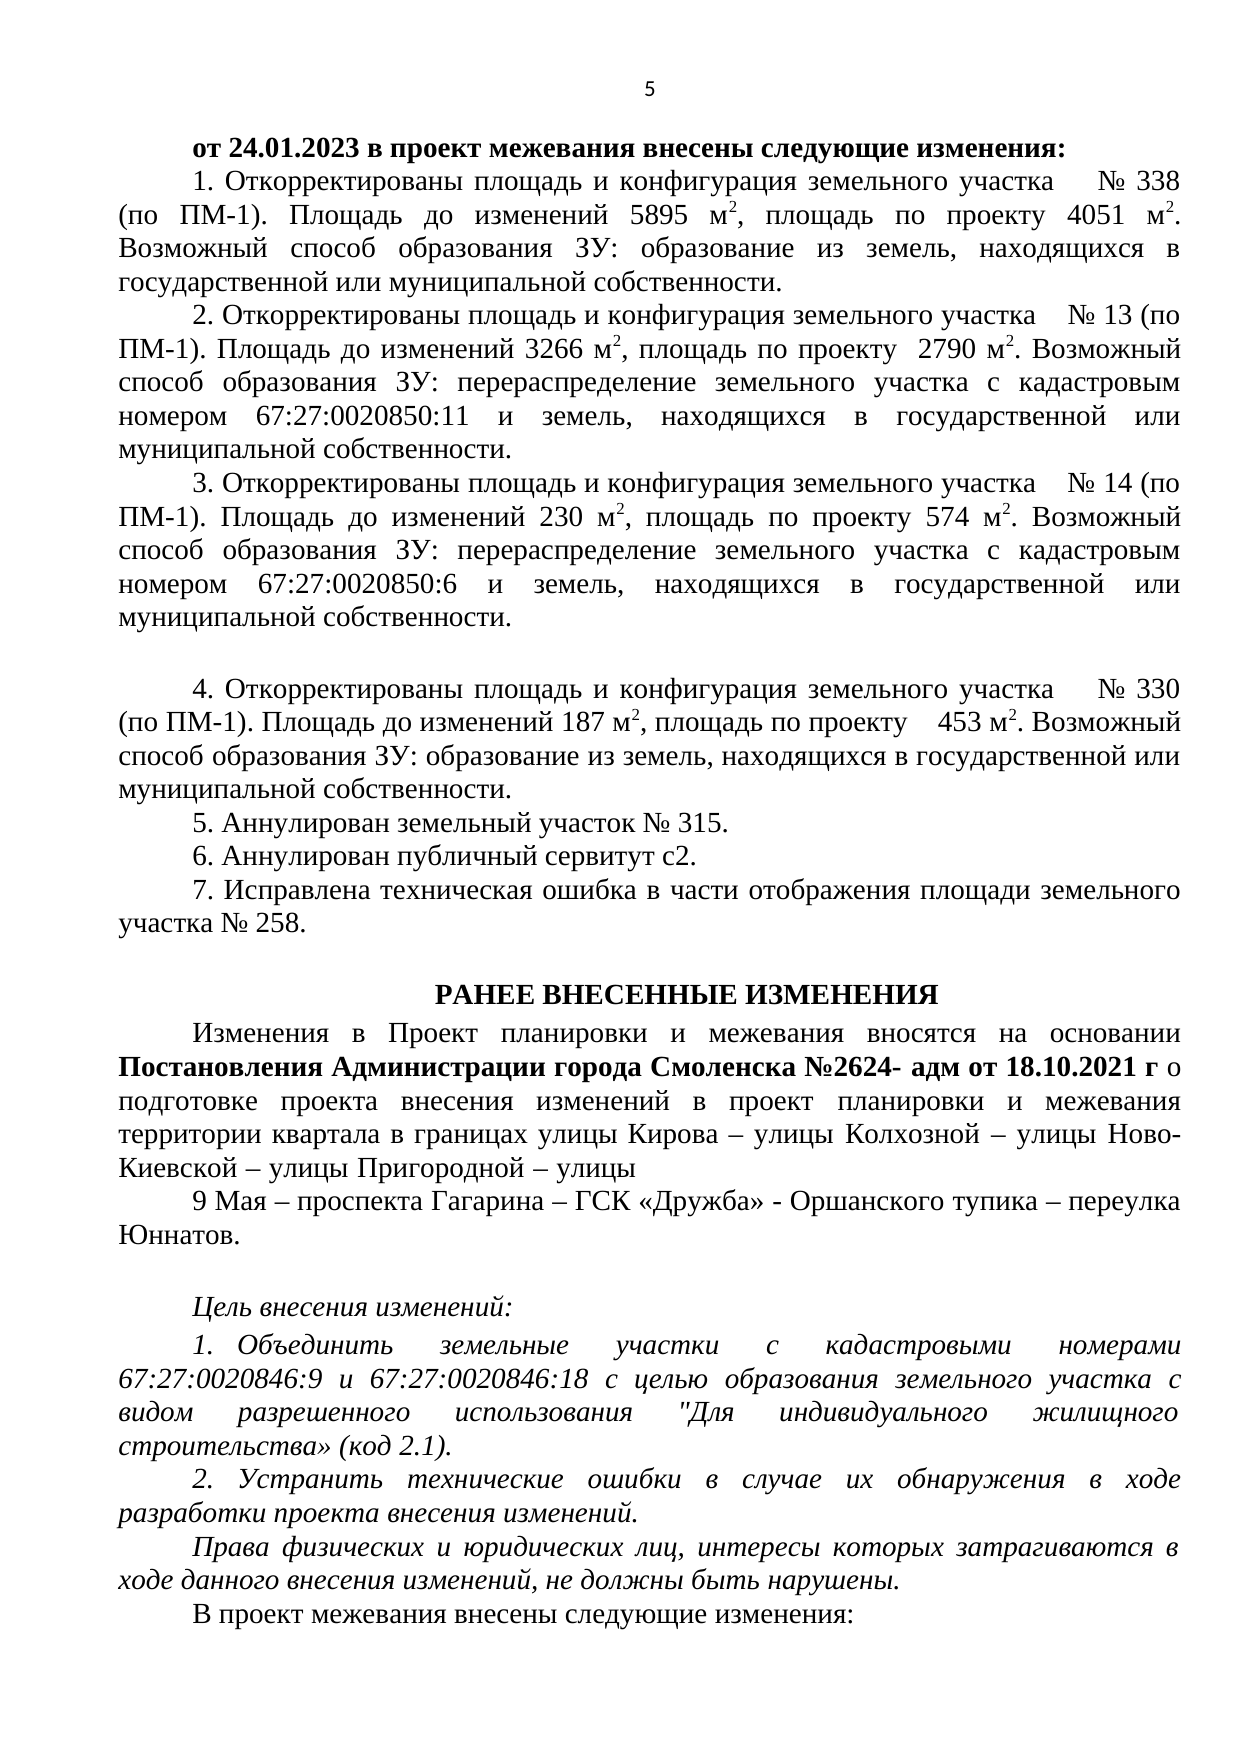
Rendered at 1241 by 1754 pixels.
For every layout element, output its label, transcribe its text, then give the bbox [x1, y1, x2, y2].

list Объединить земельные участки с кадастровыми номерами 67:27:0020846:9 и 67:27:0020846:18 с целью образования земельного участка с видом разрешенного использования "Для индивидуального жилищного строительства» (код 2.1). [118, 1327, 1181, 1462]
text Права физических и юридических лиц, интересы которых затрагиваются в ходе данного внесения изменений, не должны быть нарушены. [118, 1529, 1181, 1596]
text РАНЕЕ ВНЕСЕННЫЕ ИЗМЕНЕНИЯ [118, 977, 1181, 1010]
text 7. Исправлена техническая ошибка в части отображения площади земельного участка № 258. [118, 872, 1181, 939]
text В проект межевания внесены следующие изменения: [118, 1596, 1181, 1629]
text 5. Аннулирован земельный участок № 315. [118, 805, 1181, 838]
text Изменения в Проект планировки и межевания вносятся на основании Постановления Администрации города Смоленска №2624- адм от 18.10.2021 г о подготовке проекта внесения изменений в проект планировки и межевания территории квартала в границах улицы Кирова – улицы Колхозной – улицы Ново- Киевской – улицы Пригородной – улицы [118, 1016, 1181, 1183]
text 3. Откорректированы площадь и конфигурация земельного участка № 14 (по ПМ-1). Площадь до изменений 230 м2, площадь по проекту 574 м2. Возможный способ образования ЗУ: перераспределение земельного участка с кадастровым номером 67:27:0020850:6 и земель, находящихся в государственной или муниципальной собственности. [118, 465, 1181, 633]
text от 24.01.2023 в проект межевания внесены следующие изменения: [118, 130, 1181, 163]
list Устранить технические ошибки в случае их обнаружения в ходе разработки проекта внесения изменений. [118, 1462, 1181, 1529]
text 6. Аннулирован публичный сервитут с2. [118, 838, 1181, 872]
text 9 Мая – проспекта Гагарина – ГСК «Дружба» - Оршанского тупика – переулка Юннатов. [118, 1183, 1181, 1250]
text Цель внесения изменений: [118, 1289, 1181, 1322]
text 1. Откорректированы площадь и конфигурация земельного участка № 338 (по ПМ-1). Площадь до изменений 5895 м2, площадь по проекту 4051 м2. Возможный способ образования ЗУ: образование из земель, находящихся в государственной или муниципальной собственности. [118, 163, 1181, 297]
text 4. Откорректированы площадь и конфигурация земельного участка № 330 (по ПМ-1). Площадь до изменений 187 м2, площадь по проекту 453 м2. Возможный способ образования ЗУ: образование из земель, находящихся в государственной или муниципальной собственности. [118, 671, 1181, 805]
text 2. Откорректированы площадь и конфигурация земельного участка № 13 (по ПМ-1). Площадь до изменений 3266 м2, площадь по проекту 2790 м2. Возможный способ образования ЗУ: перераспределение земельного участка с кадастровым номером 67:27:0020850:11 и земель, находящихся в государственной или муниципальной собственности. [118, 297, 1181, 465]
